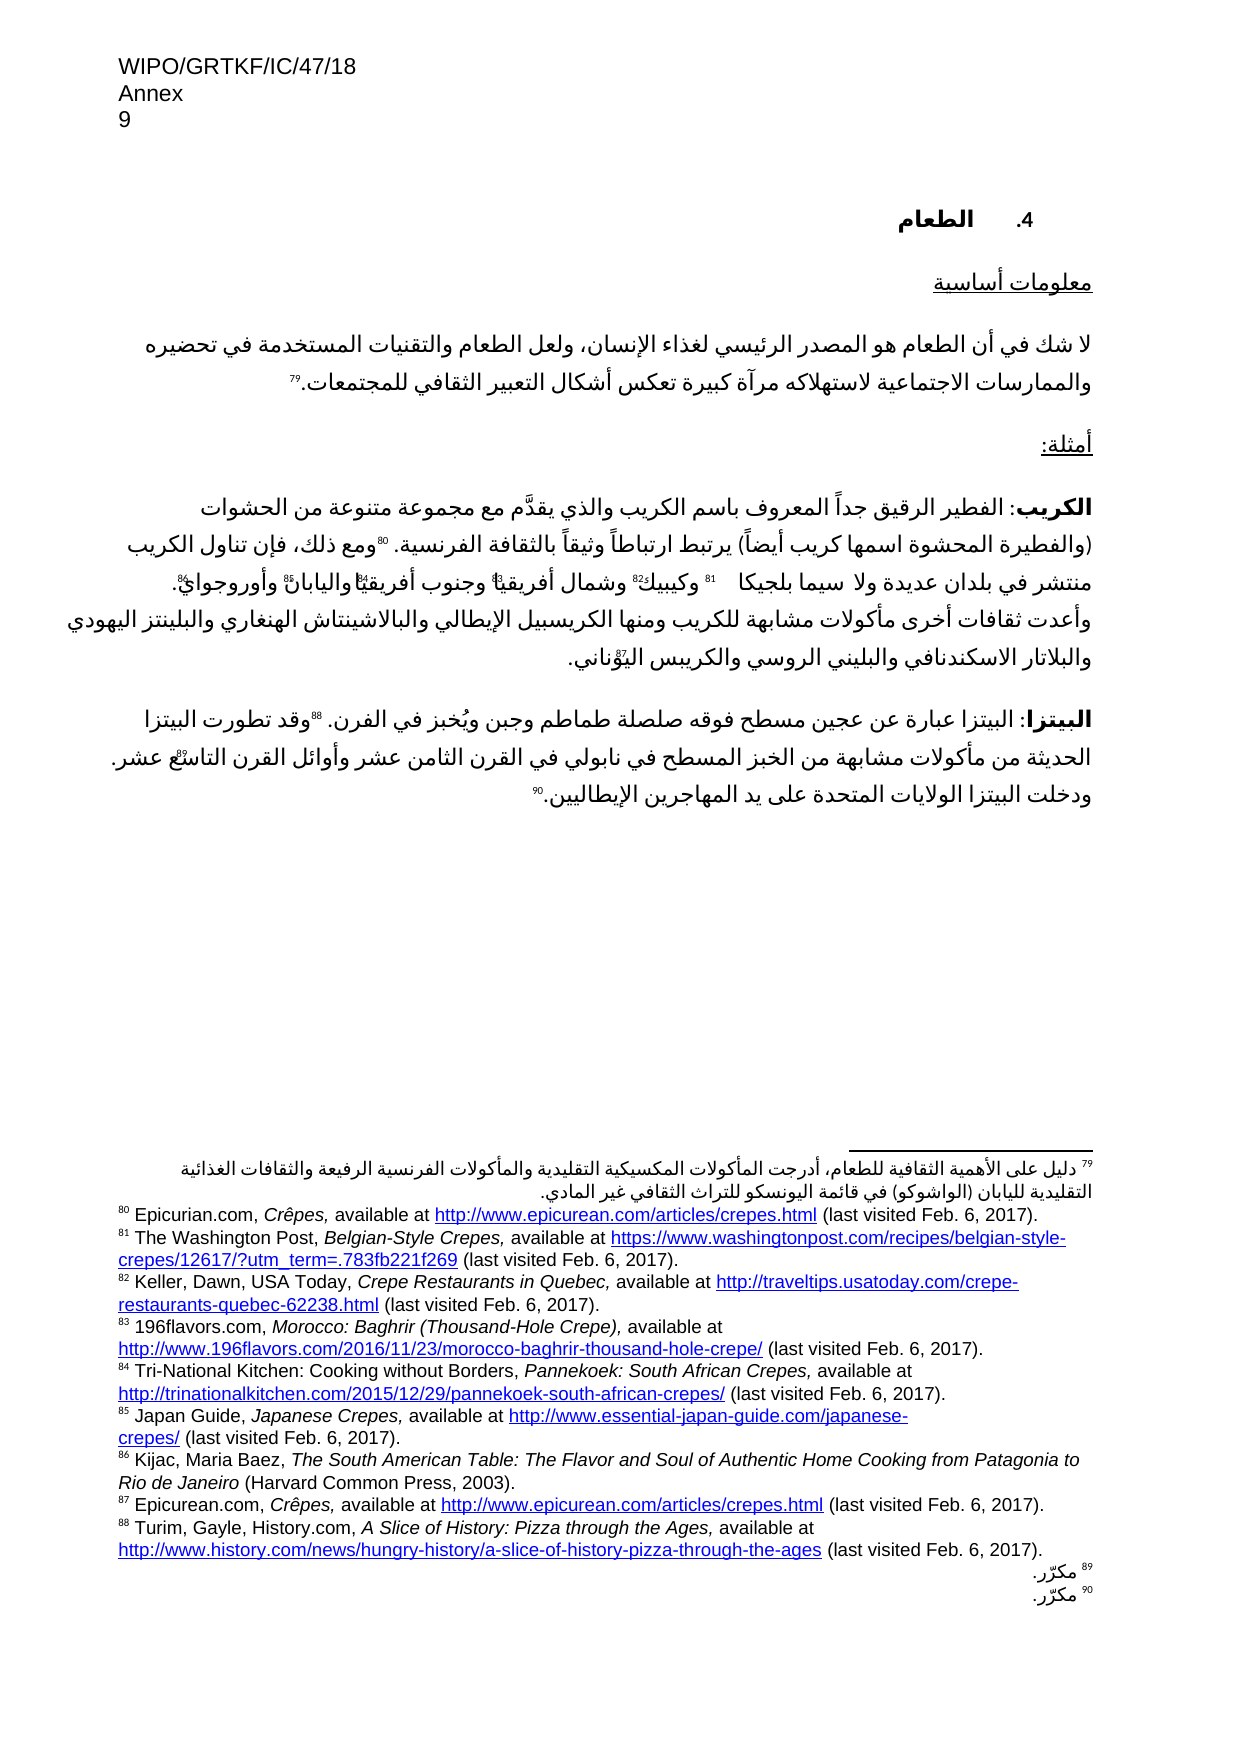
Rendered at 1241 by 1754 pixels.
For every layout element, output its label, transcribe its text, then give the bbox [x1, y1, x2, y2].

text معلومات أساسية [118, 260, 1092, 297]
text أمثلة: [118, 422, 1092, 460]
text الكريب: الفطير الرقيق جداً المعروف باسم الكريب والذي يقدَّم مع مجموعة متنوعة من الحشوات (والفطيرة المحشوة اسمها كريب أيضاً) يرتبط ارتباطاً وثيقاً بالثقافة الفرنسية. ومع ذلك، فإن تناول الكريب منتشر في بلدان عديدة ولا سيما بلجيكا وكيبيك وشمال أفريقيا وجنوب أفريقيا واليابان وأوروجواي. وأعدت ثقافات أخرى مأكولات مشابهة للكريب ومنها الكريسبيل الإيطالي والبالاشينتاش الهنغاري والبلينتز اليهودي والبلاتار الاسكندنافي والبليني الروسي والكريبس اليوناني. [118, 485, 1092, 672]
text 4. الطعام [118, 197, 1033, 235]
text لا شك في أن الطعام هو المصدر الرئيسي لغذاء الإنسان، ولعل الطعام والتقنيات المستخدمة في تحضيره والممارسات الاجتماعية لاستهلاكه مرآة كبيرة تعكس أشكال التعبير الثقافي للمجتمعات. [118, 322, 1092, 397]
text البيتزا: البيتزا عبارة عن عجين مسطح فوقه صلصلة طماطم وجبن ويُخبز في الفرن. وقد تطورت البيتزا الحديثة من مأكولات مشابهة من الخبز المسطح في نابولي في القرن الثامن عشر وأوائل القرن التاسع عشر. ودخلت البيتزا الولايات المتحدة على يد المهاجرين الإيطاليين. [118, 697, 1092, 810]
